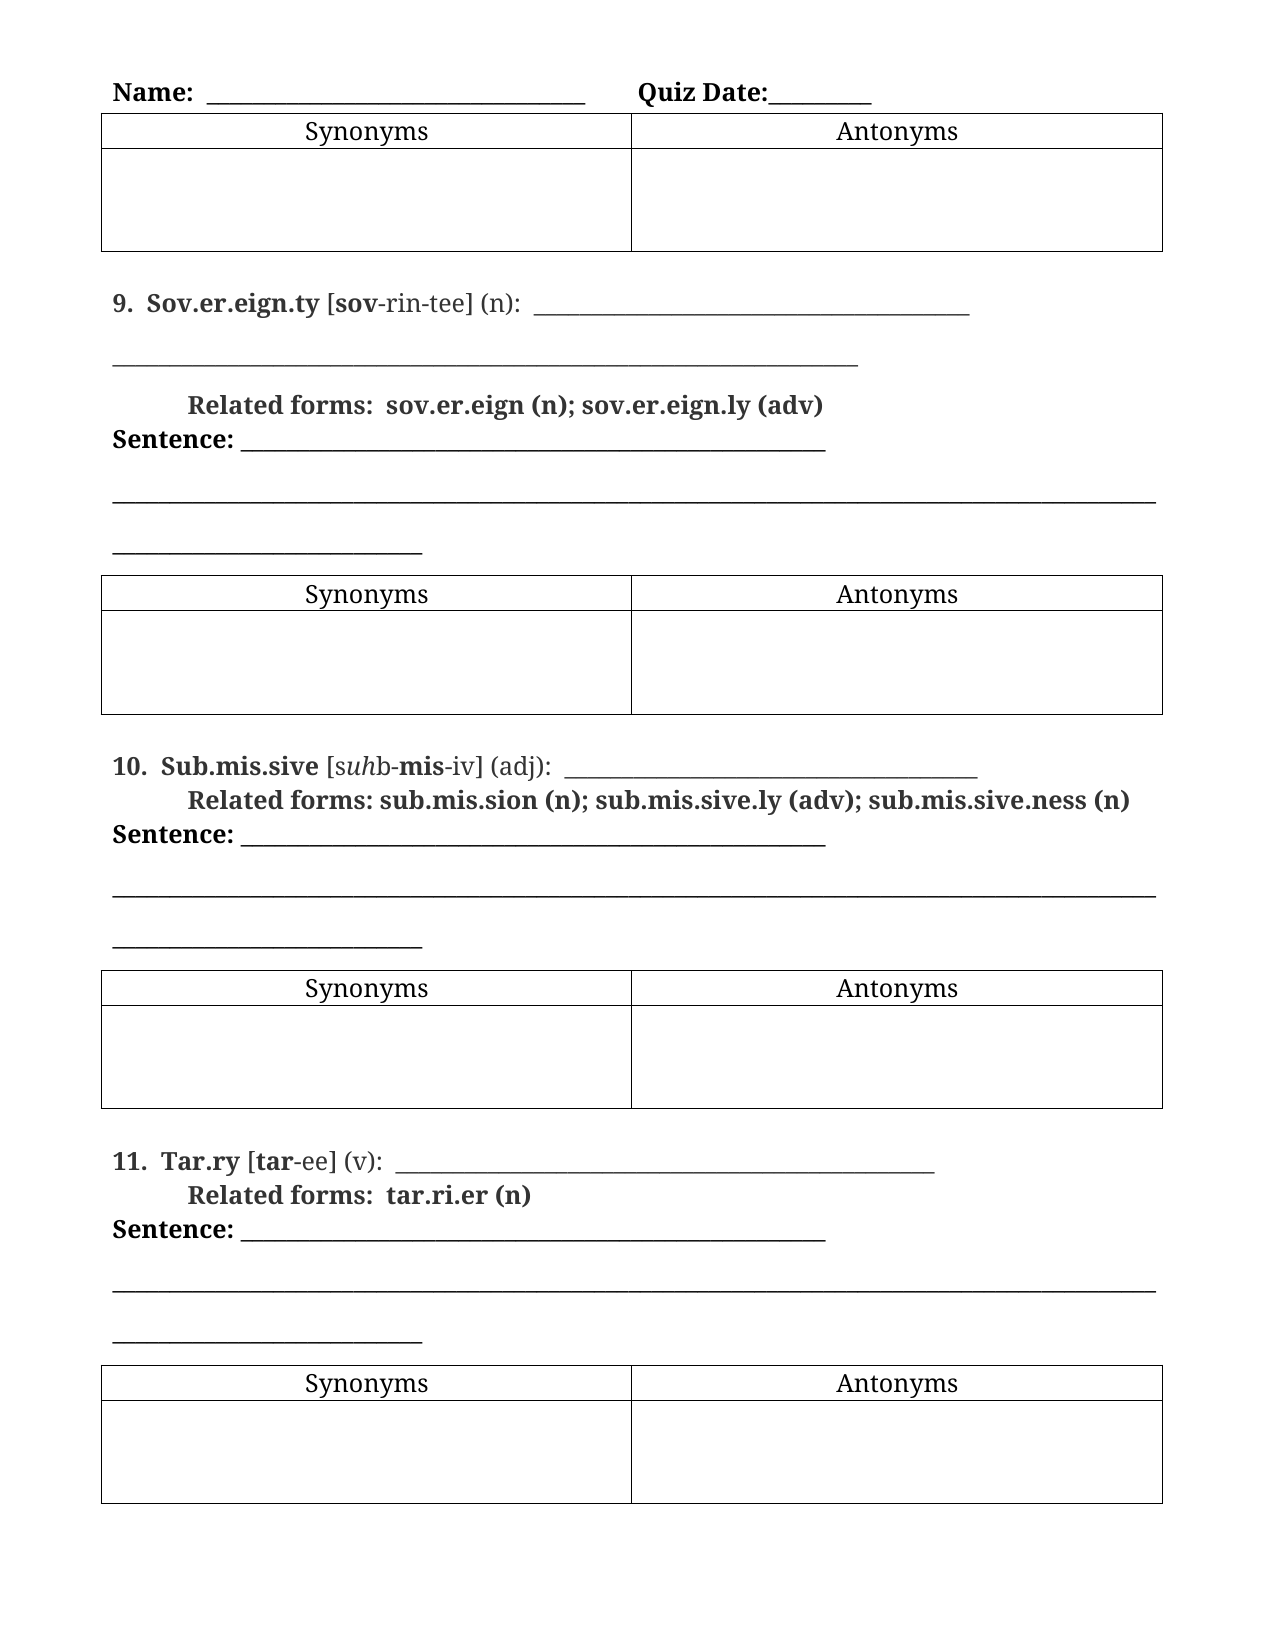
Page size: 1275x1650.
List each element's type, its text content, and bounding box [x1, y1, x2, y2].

table_cell [632, 1401, 1162, 1503]
text Sentence: ___________________________________________________ [112, 817, 1162, 851]
table_header Synonyms [102, 971, 631, 1005]
table_cell [632, 1006, 1162, 1108]
text 10. Sub.mis.sive [suhb-mis-iv] (adj): ____________________________________ [112, 749, 1162, 783]
table_cell [102, 611, 631, 713]
text Sentence: ___________________________________________________ [112, 422, 1162, 456]
text _________________________________________________________________ [112, 337, 1162, 371]
table_header Synonyms [102, 1366, 631, 1400]
text Sentence: ___________________________________________________ [112, 1211, 1162, 1246]
text Related forms: sub.mis.sion (n); sub.mis.sive.ly (adv); sub.mis.sive.ness (n) [187, 783, 1162, 817]
table_cell [632, 149, 1162, 251]
table_cell [102, 1006, 631, 1108]
table_cell [102, 149, 631, 251]
table_header Antonyms [632, 576, 1162, 610]
text ______________________________________________________________________________________________________________________ [112, 473, 1162, 558]
table_header Synonyms [102, 576, 631, 610]
table_header Antonyms [632, 114, 1162, 148]
table_header Antonyms [632, 971, 1162, 1005]
table_header Synonyms [102, 114, 631, 148]
table_cell [102, 1401, 631, 1503]
table_header Antonyms [632, 1366, 1162, 1400]
text 9. Sov.er.eign.ty [sov-rin-tee] (n): ______________________________________ [112, 286, 1162, 320]
text ______________________________________________________________________________________________________________________ [112, 1262, 1162, 1348]
text ______________________________________________________________________________________________________________________ [112, 868, 1162, 953]
text 11. Tar.ry [tar-ee] (v): _______________________________________________ [112, 1143, 1162, 1177]
text Related forms: sov.er.eign (n); sov.er.eign.ly (adv) [112, 388, 1162, 422]
table_cell [632, 611, 1162, 713]
text Related forms: tar.ri.er (n) [112, 1177, 1162, 1211]
